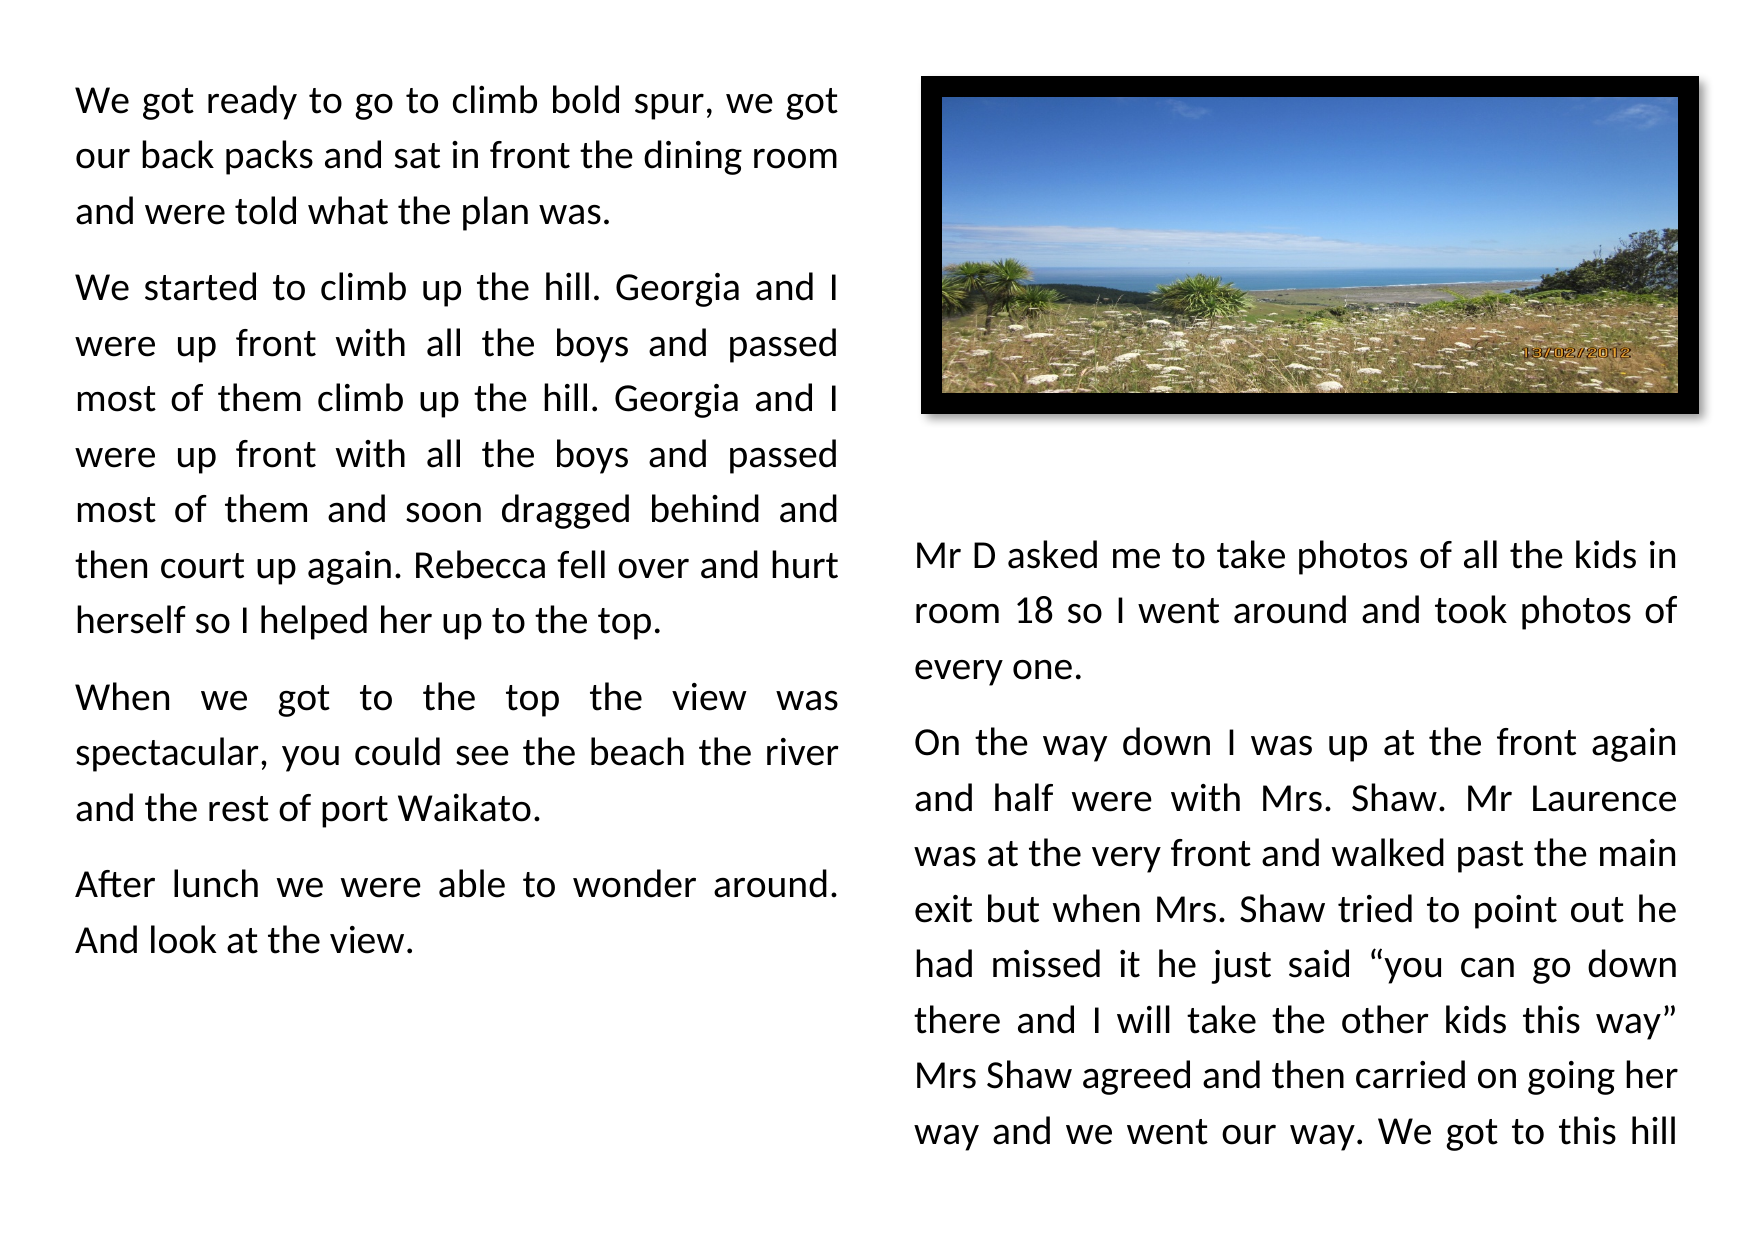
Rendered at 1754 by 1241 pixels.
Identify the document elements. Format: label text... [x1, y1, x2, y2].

text We started to climb up the hill. Georgia and I were up front with all the boys and passed most of them climb up the hill. Georgia and I were up front with all the boys and passed most of them and soon dragged behind and then court up again. Rebecca fell over and hurt herself so I helped her up to the top. [75, 262, 840, 644]
text We got ready to go to climb bold spur, we got our back packs and sat in front the dining room and were told what the plan was. [75, 75, 840, 234]
text Mr D asked me to take photos of all the kids in room 18 so I went around and took photos of every one. [914, 529, 1679, 689]
text After lunch we were able to wonder around. And look at the view. [75, 859, 840, 963]
picture [942, 97, 1678, 393]
text When we got to the top the view was spectacular, you could see the beach the river and the rest of port Waikato. [75, 672, 840, 831]
